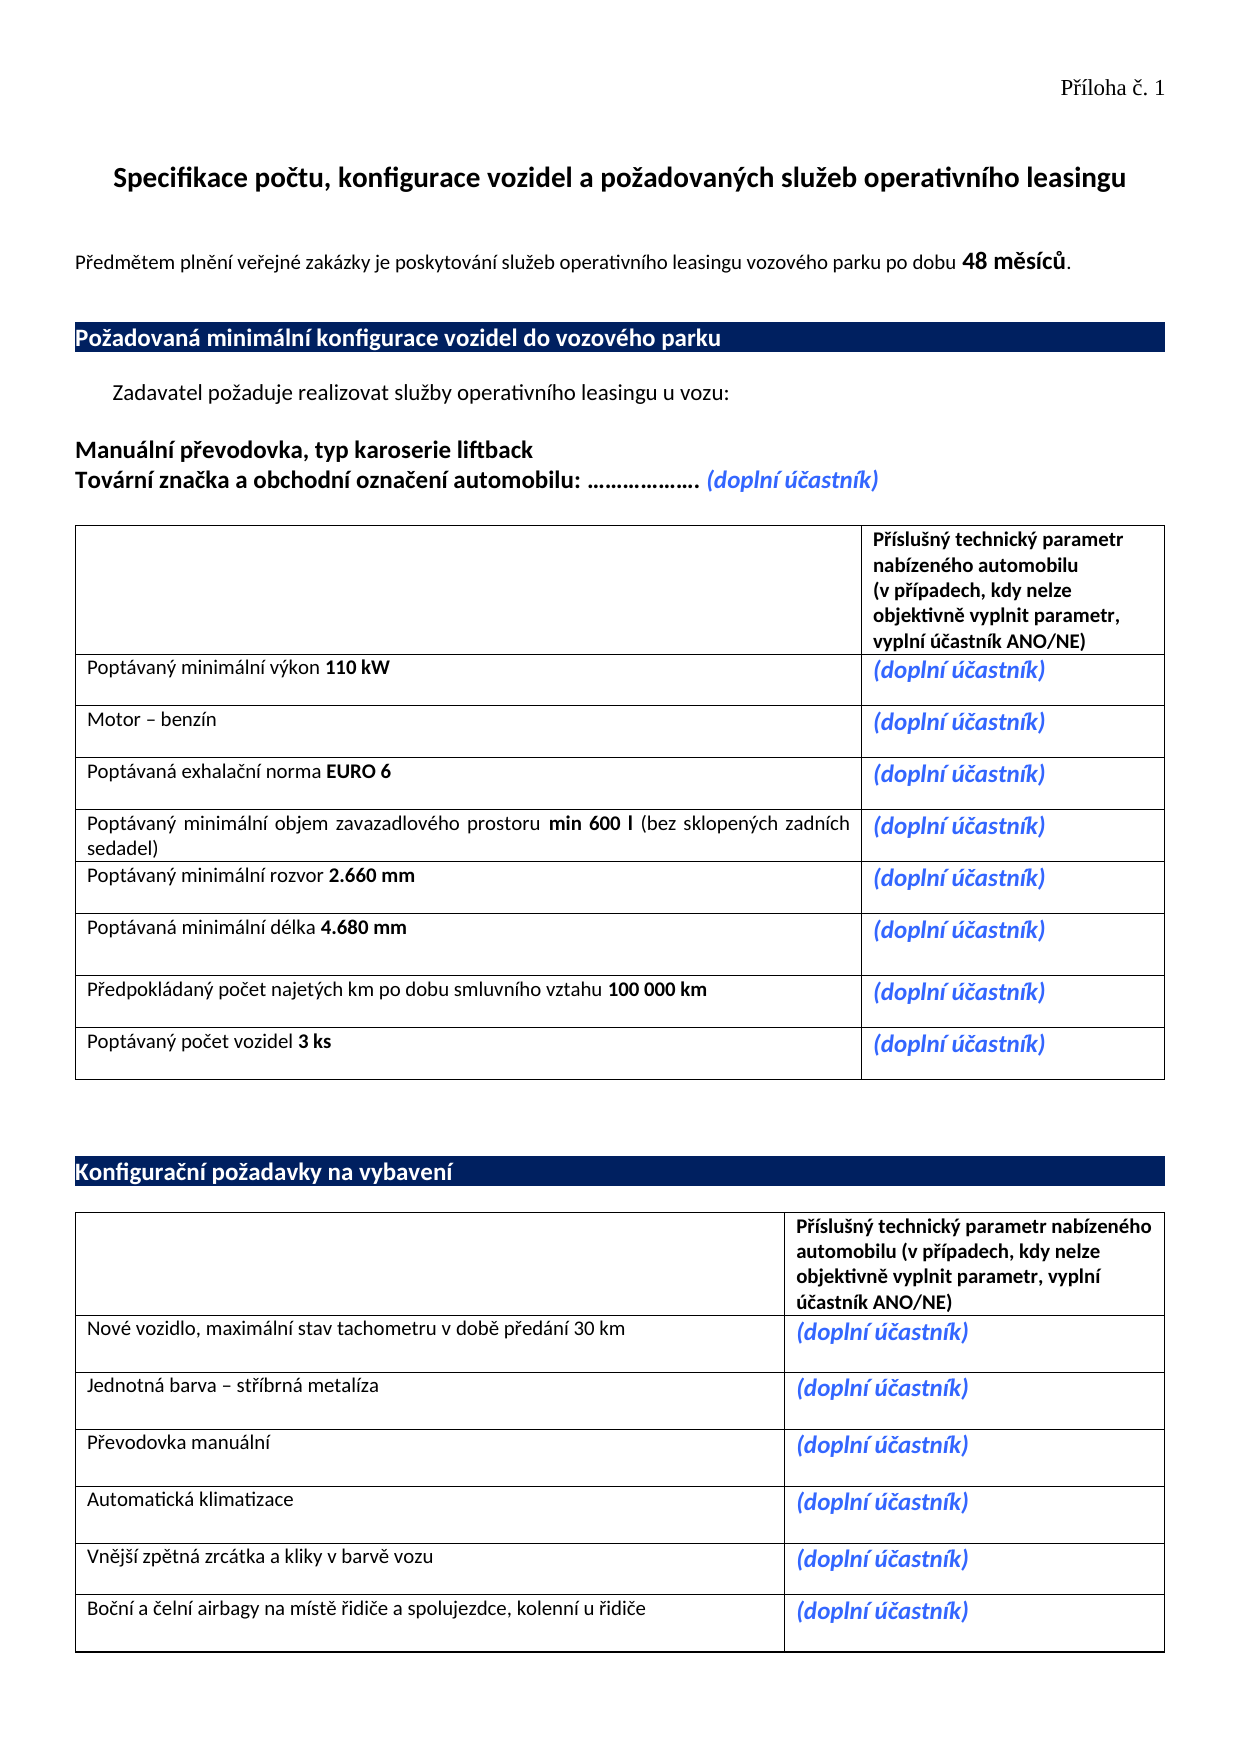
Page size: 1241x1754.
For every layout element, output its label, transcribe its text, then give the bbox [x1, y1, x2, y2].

table_cell Nové vozidlo, maximální stav tachometru v době předání 30 km [76, 1316, 784, 1372]
list Konfigurační požadavky na vybavení [75, 1156, 1165, 1186]
table_cell (doplní účastník) [862, 976, 1164, 1027]
list Zadavatel požaduje realizovat služby operativního leasingu u vozu: [112, 378, 1165, 406]
text Požadovaná minimální konfigurace vozidel do vozového parku [75, 322, 1165, 352]
table_cell (doplní účastník) [862, 655, 1164, 705]
table_cell (doplní účastník) [862, 758, 1164, 809]
text Specifikace počtu, konfigurace vozidel a požadovaných služeb operativního leasingu [75, 159, 1165, 195]
table_cell Boční a čelní airbagy na místě řidiče a spolujezdce, kolenní u řidiče [76, 1595, 784, 1651]
table_cell (doplní účastník) [785, 1316, 1164, 1372]
table_header [76, 1213, 784, 1314]
table_cell Automatická klimatizace [76, 1487, 784, 1542]
table_cell Poptávaná exhalační norma EURO 6 [76, 758, 861, 809]
table_cell Motor – benzín [76, 706, 861, 757]
table_cell (doplní účastník) [785, 1430, 1164, 1486]
table_cell (doplní účastník) [862, 1028, 1164, 1079]
table_cell Poptávaný minimální objem zavazadlového prostoru min 600 l (bez sklopených zadních sedadel) [76, 810, 861, 861]
table_header Příslušný technický parametr nabízeného automobilu (v případech, kdy nelze objektivně vyplnit parametr, vyplní účastník ANO/NE) [862, 526, 1164, 653]
table_cell Poptávaná minimální délka 4.680 mm [76, 914, 861, 975]
table_cell Převodovka manuální [76, 1430, 784, 1486]
text Předmětem plnění veřejné zakázky je poskytování služeb operativního leasingu vozového parku po dobu 48 měsíců. [75, 246, 1165, 276]
table_cell Vnější zpětná zrcátka a kliky v barvě vozu [76, 1544, 784, 1594]
table_cell Jednotná barva – stříbrná metalíza [76, 1373, 784, 1428]
table_cell (doplní účastník) [862, 862, 1164, 913]
table_header Příslušný technický parametr nabízeného automobilu (v případech, kdy nelze objektivně vyplnit parametr, vyplní účastník ANO/NE) [785, 1213, 1164, 1314]
table_cell (doplní účastník) [862, 706, 1164, 757]
table_cell (doplní účastník) [785, 1544, 1164, 1594]
text Tovární značka a obchodní označení automobilu: ………………. (doplní účastník) [75, 464, 1165, 495]
table_cell Poptávaný minimální rozvor 2.660 mm [76, 862, 861, 913]
table_cell Předpokládaný počet najetých km po dobu smluvního vztahu 100 000 km [76, 976, 861, 1027]
table_cell (doplní účastník) [785, 1595, 1164, 1651]
table_header [76, 526, 861, 653]
table_cell (doplní účastník) [862, 810, 1164, 861]
table_cell (doplní účastník) [785, 1373, 1164, 1428]
table_cell (doplní účastník) [862, 914, 1164, 975]
table_cell Poptávaný minimální výkon 110 kW [76, 655, 861, 705]
list Manuální převodovka, typ karoserie liftback [75, 434, 1165, 464]
table_cell Poptávaný počet vozidel 3 ks [76, 1028, 861, 1079]
table_cell (doplní účastník) [785, 1487, 1164, 1542]
